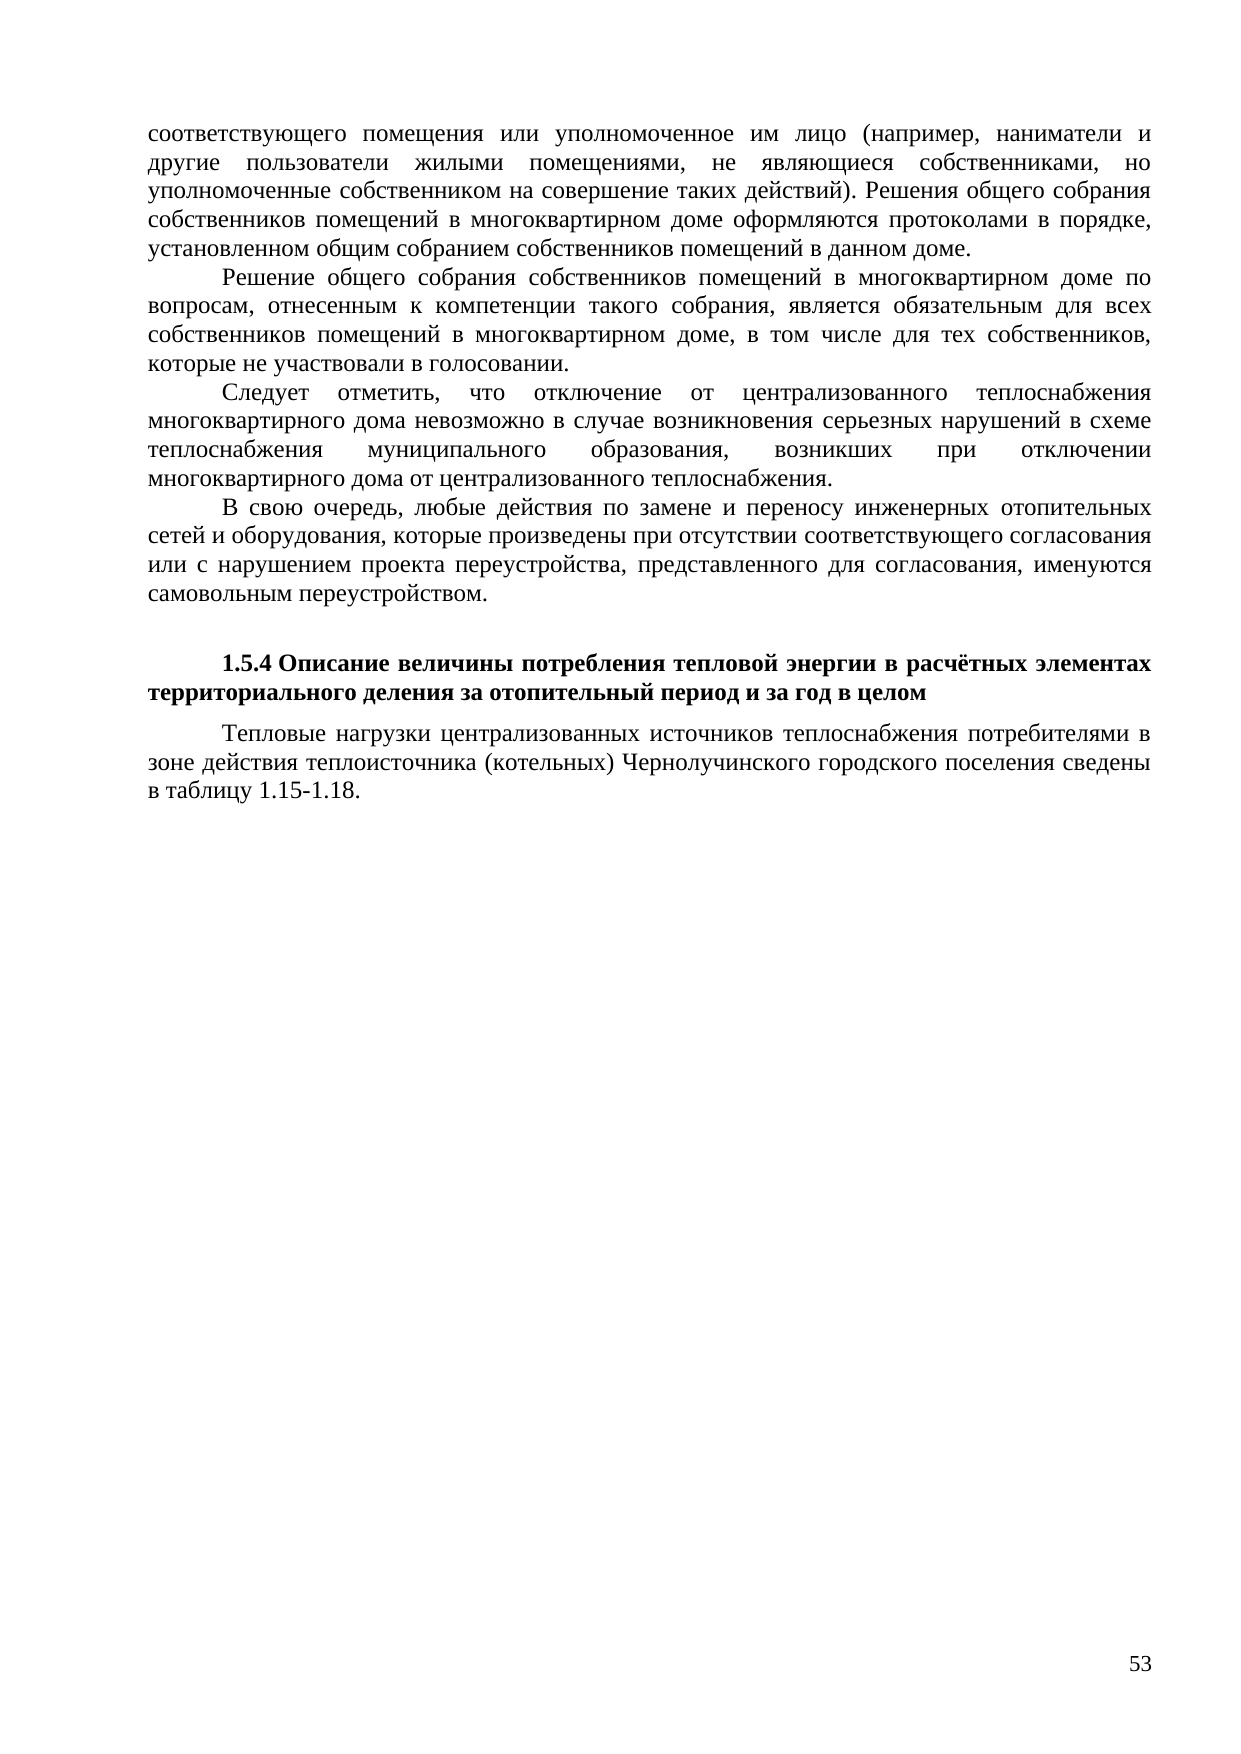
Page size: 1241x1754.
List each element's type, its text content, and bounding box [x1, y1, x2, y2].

text Решение общего собрания собственников помещений в многоквартирном доме по вопросам, отнесенным к компетенции такого собрания, является обязательным для всех собственников помещений в многоквартирном доме, в том числе для тех собственников, которые не участвовали в голосовании. [148, 262, 1152, 377]
subtitle Описание величины потребления тепловой энергии в расчётных элементах территориального деления за отопительный период и за год в целом [148, 648, 1152, 706]
text Тепловые нагрузки централизованных источников теплоснабжения потребителями в зоне действия теплоисточника (котельных) Чернолучинского городского поселения сведены в таблицу 1.15-1.18. [148, 718, 1152, 804]
text Следует отметить, что отключение от централизованного теплоснабжения многоквартирного дома невозможно в случае возникновения серьезных нарушений в схеме теплоснабжения муниципального образования, возникших при отключении многоквартирного дома от централизованного теплоснабжения. [148, 377, 1152, 492]
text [148, 118, 1152, 262]
text В свою очередь, любые действия по замене и переносу инженерных отопительных сетей и оборудования, которые произведены при отсутствии соответствующего согласования или с нарушением проекта переустройства, представленного для согласования, именуются самовольным переустройством. [148, 492, 1152, 607]
